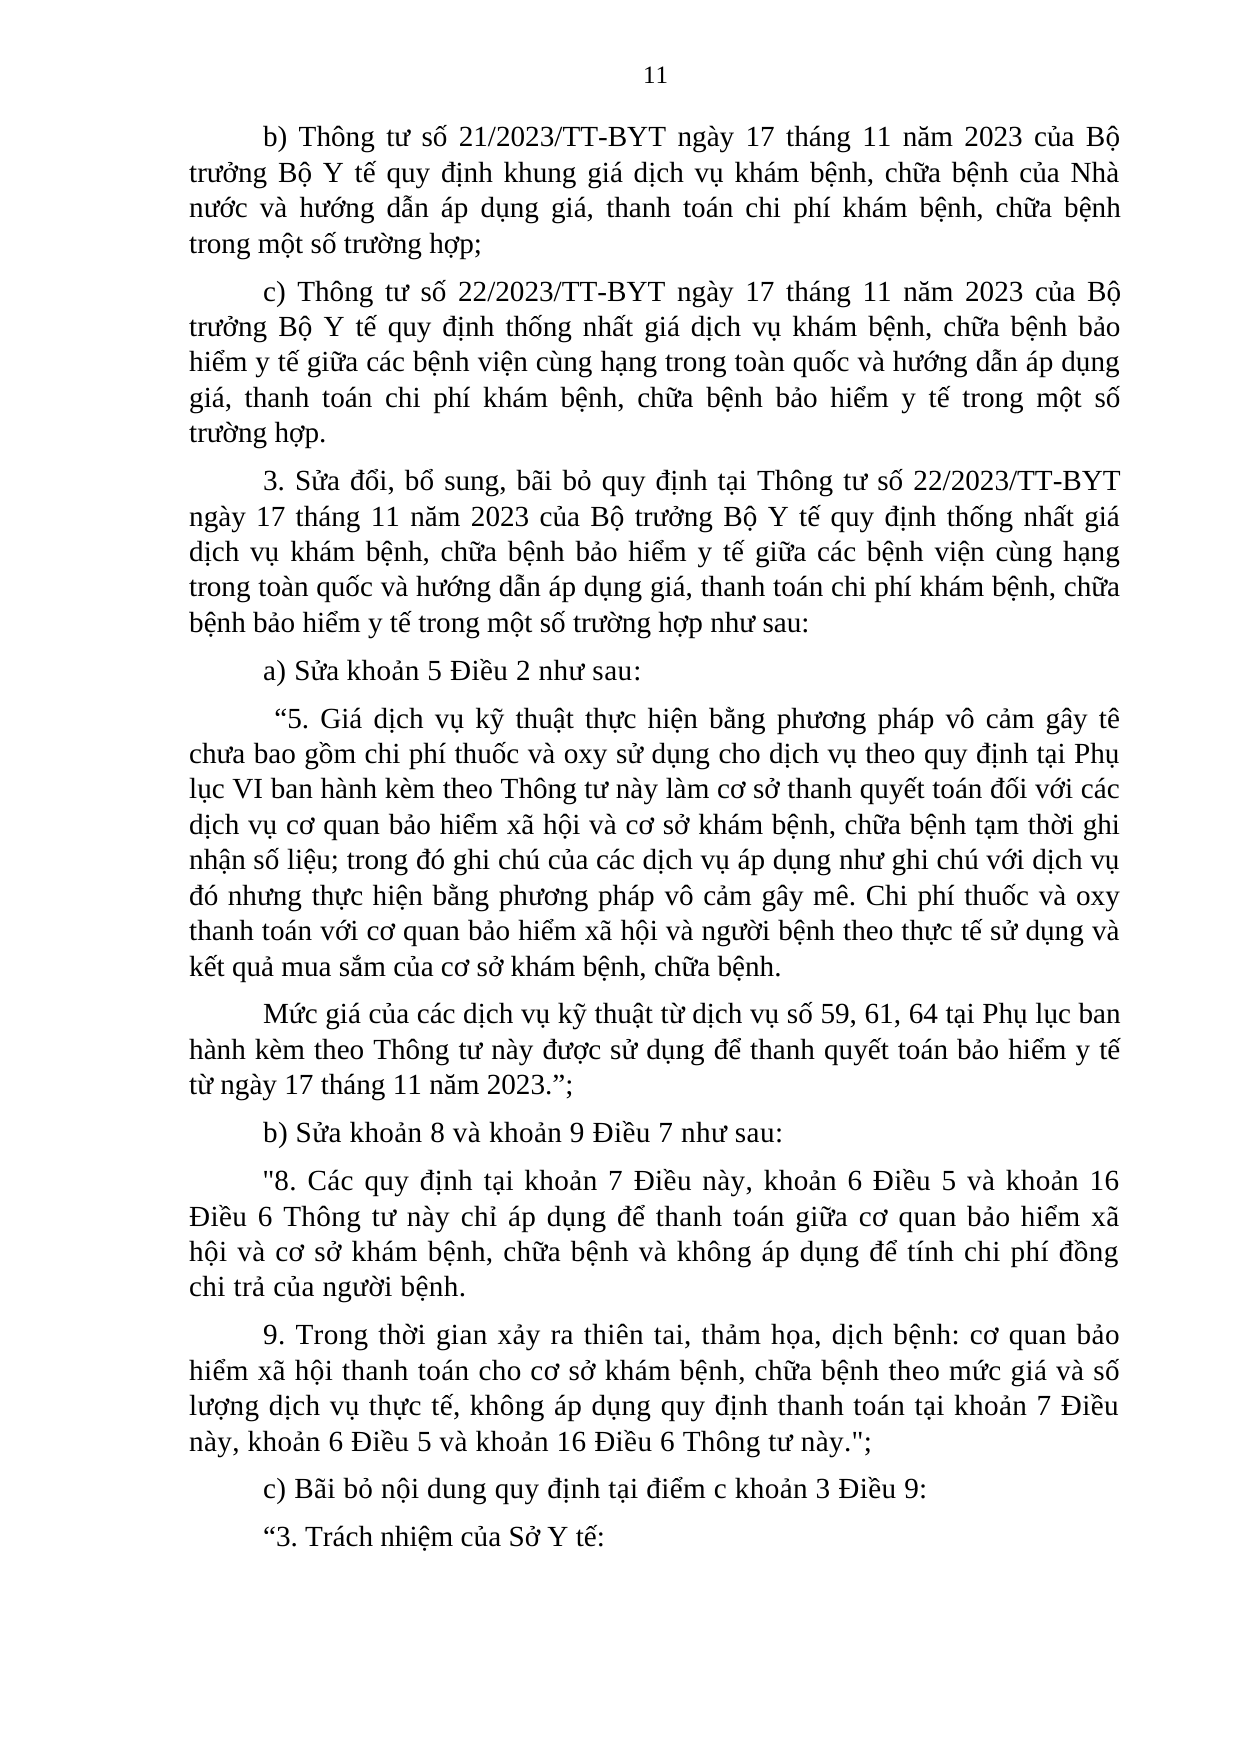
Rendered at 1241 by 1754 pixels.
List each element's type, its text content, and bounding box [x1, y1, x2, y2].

text c) Bãi bỏ nội dung quy định tại điểm c khoản 3 Điều 9: [189, 1471, 1122, 1506]
text c) Thông tư số 22/2023/TT-BYT ngày 17 tháng 11 năm 2023 của Bộ trưởng Bộ Y tế quy định thống nhất giá dịch vụ khám bệnh, chữa bệnh bảo hiểm y tế giữa các bệnh viện cùng hạng trong toàn quốc và hướng dẫn áp dụng giá, thanh toán chi phí khám bệnh, chữa bệnh bảo hiểm y tế trong một số trường hợp. [189, 273, 1122, 450]
text a) Sửa khoản 5 Điều 2 như sau: [189, 652, 1122, 687]
text b) Thông tư số 21/2023/TT-BYT ngày 17 tháng 11 năm 2023 của Bộ trưởng Bộ Y tế quy định khung giá dịch vụ khám bệnh, chữa bệnh của Nhà nước và hướng dẫn áp dụng giá, thanh toán chi phí khám bệnh, chữa bệnh trong một số trường hợp; [189, 118, 1122, 260]
text ''8. Các quy định tại khoản 7 Điều này, khoản 6 Điều 5 và khoản 16 Điều 6 Thông tư này chỉ áp dụng để thanh toán giữa cơ quan bảo hiểm xã hội và cơ sở khám bệnh, chữa bệnh và không áp dụng để tính chi phí đồng chi trả của người bệnh. [189, 1162, 1122, 1304]
text “5. Giá dịch vụ kỹ thuật thực hiện bằng phương pháp vô cảm gây tê chưa bao gồm chi phí thuốc và oxy sử dụng cho dịch vụ theo quy định tại Phụ lục VI ban hành kèm theo Thông tư này làm cơ sở thanh quyết toán đối với các dịch vụ cơ quan bảo hiểm xã hội và cơ sở khám bệnh, chữa bệnh tạm thời ghi nhận số liệu; trong đó ghi chú của các dịch vụ áp dụng như ghi chú với dịch vụ đó nhưng thực hiện bằng phương pháp vô cảm gây mê. Chi phí thuốc và oxy thanh toán với cơ quan bảo hiểm xã hội và người bệnh theo thực tế sử dụng và kết quả mua sắm của cơ sở khám bệnh, chữa bệnh. [189, 700, 1122, 983]
text Mức giá của các dịch vụ kỹ thuật từ dịch vụ số 59, 61, 64 tại Phụ lục ban hành kèm theo Thông tư này được sử dụng để thanh quyết toán bảo hiểm y tế từ ngày 17 tháng 11 năm 2023.”; [189, 996, 1122, 1102]
text 3. Sửa đổi, bổ sung, bãi bỏ quy định tại Thông tư số 22/2023/TT-BYT ngày 17 tháng 11 năm 2023 của Bộ trưởng Bộ Y tế quy định thống nhất giá dịch vụ khám bệnh, chữa bệnh bảo hiểm y tế giữa các bệnh viện cùng hạng trong toàn quốc và hướng dẫn áp dụng giá, thanh toán chi phí khám bệnh, chữa bệnh bảo hiểm y tế trong một số trường hợp như sau: [189, 462, 1122, 639]
text b) Sửa khoản 8 và khoản 9 Điều 7 như sau: [189, 1114, 1122, 1150]
text “3. Trách nhiệm của Sở Y tế: [189, 1518, 1122, 1554]
text 9. Trong thời gian xảy ra thiên tai, thảm họa, dịch bệnh: cơ quan bảo hiểm xã hội thanh toán cho cơ sở khám bệnh, chữa bệnh theo mức giá và số lượng dịch vụ thực tế, không áp dụng quy định thanh toán tại khoản 7 Điều này, khoản 6 Điều 5 và khoản 16 Điều 6 Thông tư này."; [189, 1316, 1122, 1458]
